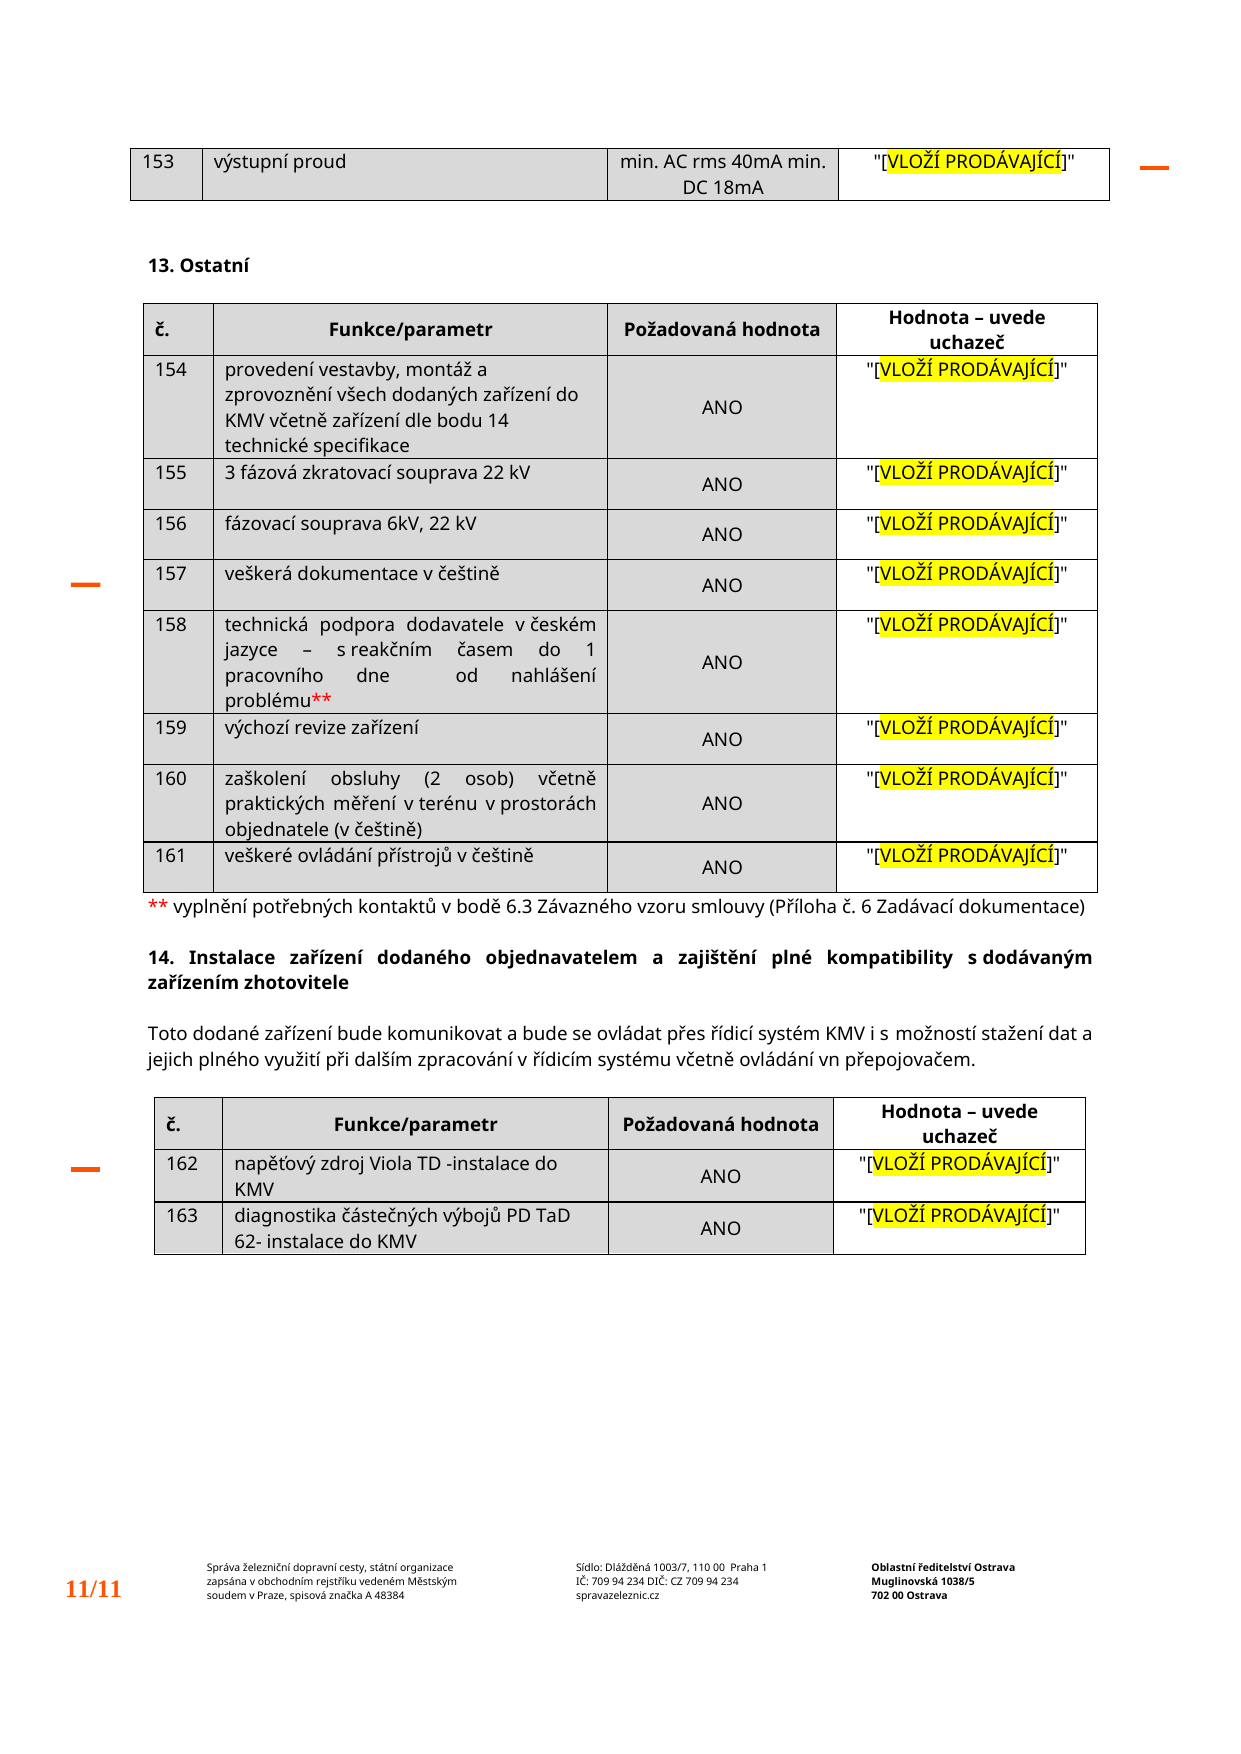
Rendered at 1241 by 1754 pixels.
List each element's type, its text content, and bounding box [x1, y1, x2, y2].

table_cell technická podpora dodavatele v českém jazyce – s reakčním časem do 1 pracovního dne od nahlášení problému** [214, 611, 607, 713]
table_cell [155, 1150, 222, 1201]
table_cell diagnostika částečných výbojů PD TaD 62- instalace do KMV [223, 1203, 608, 1253]
table_cell ANO [608, 714, 836, 764]
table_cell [839, 149, 1109, 200]
table_header Požadovaná hodnota [609, 1098, 833, 1149]
table_cell ANO [608, 356, 836, 458]
table_cell výstupní proud [203, 149, 607, 200]
table_cell [131, 149, 202, 200]
table_cell ANO [608, 611, 836, 713]
table_cell [144, 843, 213, 892]
table_cell [144, 560, 213, 610]
table_header Hodnota – uvede uchazeč [834, 1098, 1085, 1149]
table_cell veškerá dokumentace v češtině [214, 560, 607, 610]
table_header Požadovaná hodnota [608, 304, 836, 355]
table_header č. [155, 1098, 222, 1149]
table_header Funkce/parametr [223, 1098, 608, 1149]
text Toto dodané zařízení bude komunikovat a bude se ovládat přes řídicí systém KMV i s možností stažení dat a jejich plného využití při dalším zpracování v řídicím systému včetně ovládání vn přepojovačem. [148, 1021, 1093, 1072]
table_cell "[VLOŽÍ PRODÁVAJÍCÍ]" [837, 843, 1097, 892]
table_header č. [144, 304, 213, 355]
table_cell [144, 510, 213, 559]
table_cell "[VLOŽÍ PRODÁVAJÍCÍ]" [837, 611, 1097, 713]
table_cell výchozí revize zařízení [214, 714, 607, 764]
table_cell ANO [608, 843, 836, 892]
table_cell [144, 459, 213, 509]
table_cell "[VLOŽÍ PRODÁVAJÍCÍ]" [834, 1150, 1085, 1201]
table_cell [144, 611, 213, 713]
table_cell "[VLOŽÍ PRODÁVAJÍCÍ]" [837, 560, 1097, 610]
table_cell ANO [608, 560, 836, 610]
text 13. Ostatní [148, 252, 1093, 277]
table_cell "[VLOŽÍ PRODÁVAJÍCÍ]" [837, 714, 1097, 764]
text ** vyplnění potřebných kontaktů v bodě 6.3 Závazného vzoru smlouvy (Příloha č. 6 Zadávací dokumentace) [148, 893, 1093, 918]
text 14. Instalace zařízení dodaného objednavatelem a zajištění plné kompatibility s dodávaným zařízením zhotovitele [148, 944, 1093, 995]
table_cell [144, 765, 213, 841]
table_cell ANO [608, 510, 836, 559]
table_cell [155, 1203, 222, 1253]
table_cell [144, 714, 213, 764]
table_cell "[VLOŽÍ PRODÁVAJÍCÍ]" [837, 510, 1097, 559]
table_cell fázovací souprava 6kV, 22 kV [214, 510, 607, 559]
table_cell ANO [608, 459, 836, 509]
table_cell "[VLOŽÍ PRODÁVAJÍCÍ]" [837, 765, 1097, 841]
table_cell "[VLOŽÍ PRODÁVAJÍCÍ]" [837, 356, 1097, 458]
table_cell min. AC rms 40mA min. DC 18mA [608, 149, 838, 200]
table_cell provedení vestavby, montáž a zprovoznění všech dodaných zařízení do KMV včetně zařízení dle bodu 14 technické specifikace [214, 356, 607, 458]
table_cell [144, 356, 213, 458]
table_header Funkce/parametr [214, 304, 607, 355]
table_cell ANO [608, 765, 836, 841]
table_cell napěťový zdroj Viola TD -instalace do KMV [223, 1150, 608, 1201]
table_cell veškeré ovládání přístrojů v češtině [214, 843, 607, 892]
table_cell "[VLOŽÍ PRODÁVAJÍCÍ]" [834, 1203, 1085, 1253]
table_cell zaškolení obsluhy (2 osob) včetně praktických měření v terénu v prostorách objednatele (v češtině) [214, 765, 607, 841]
table_cell "[VLOŽÍ PRODÁVAJÍCÍ]" [837, 459, 1097, 509]
table_cell ANO [609, 1150, 833, 1201]
table_cell ANO [609, 1203, 833, 1253]
table_cell 3 fázová zkratovací souprava 22 kV [214, 459, 607, 509]
table_header Hodnota – uvede uchazeč [837, 304, 1097, 355]
